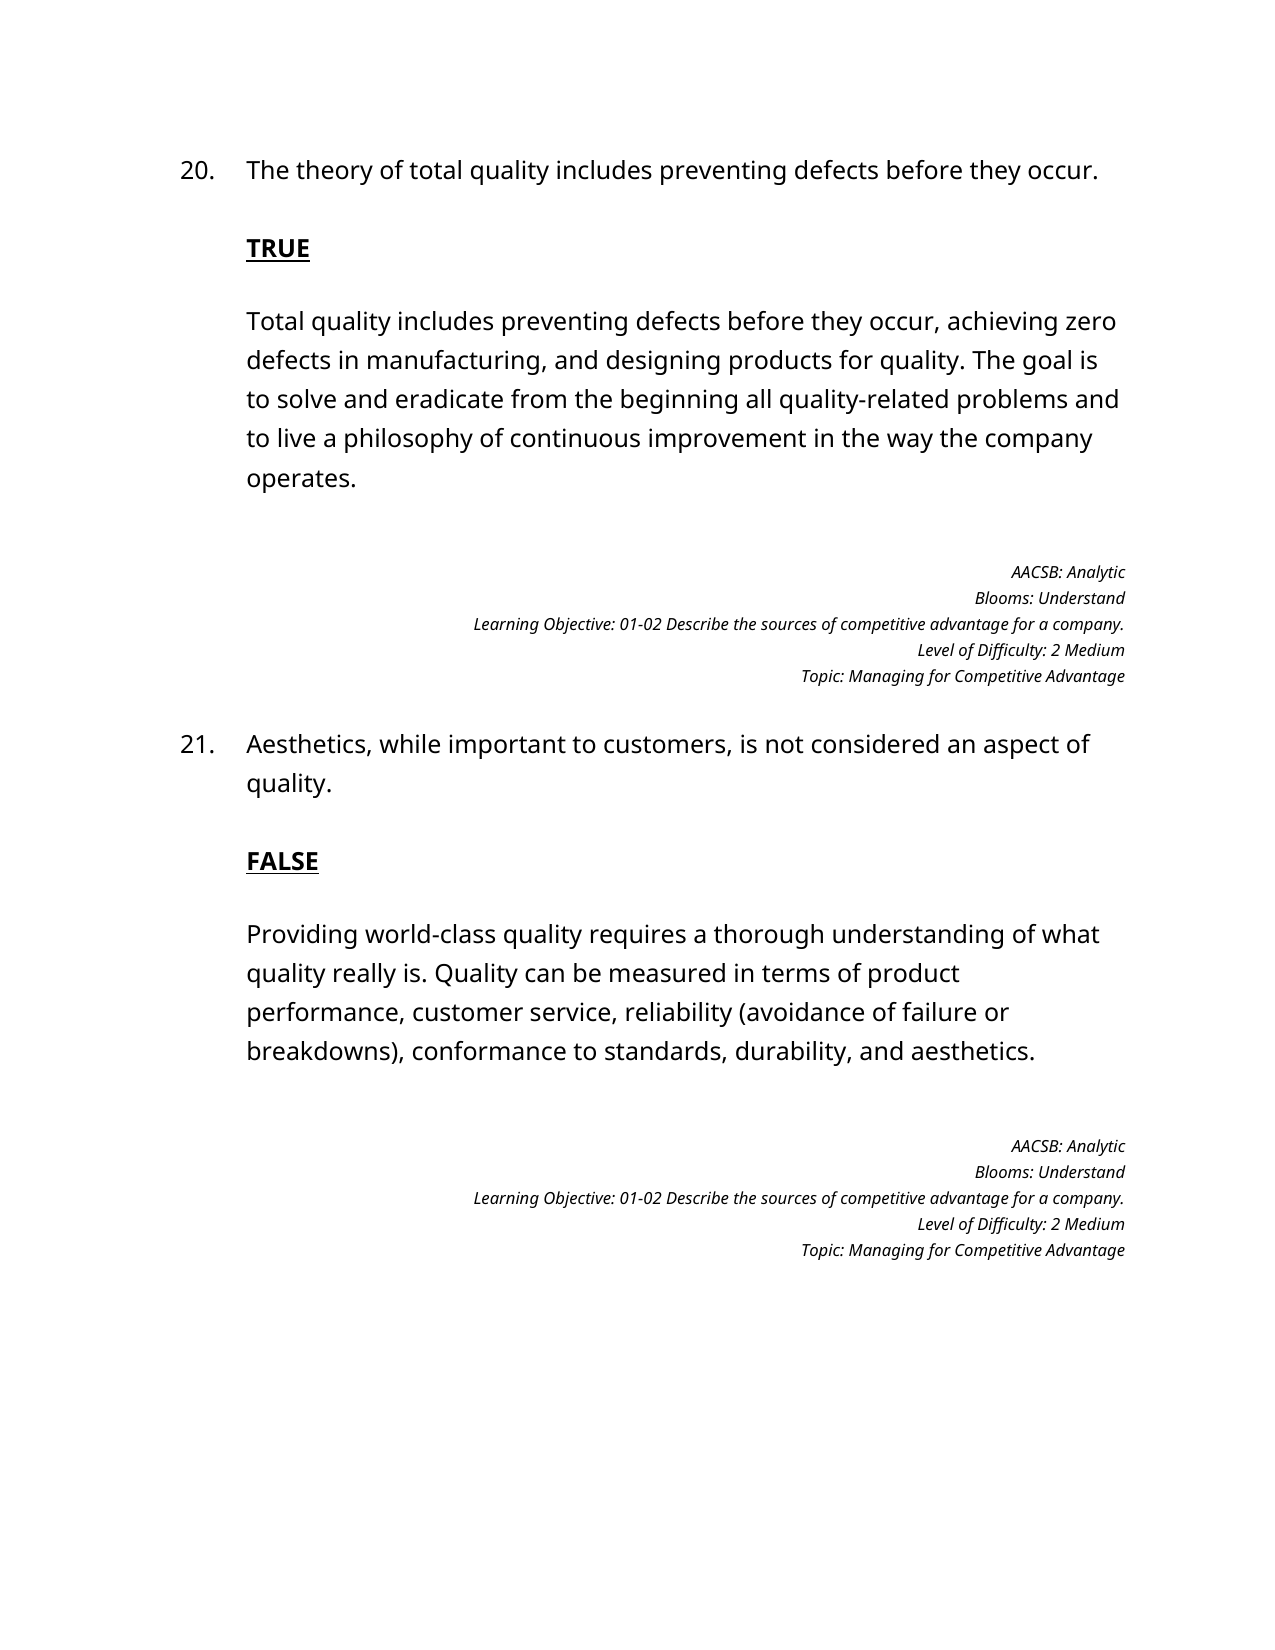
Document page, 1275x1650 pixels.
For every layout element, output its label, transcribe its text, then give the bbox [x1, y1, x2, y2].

table_header 20. [180, 153, 246, 531]
table_header AACSB: Analytic Blooms: Understand Learning Objective: 01-02 Describe the sources of competitive advantage for a company. Level of Difficulty: 2 Medium Topic: Managing for Competitive Advantage [180, 561, 1125, 723]
table_header 21. [180, 726, 246, 1105]
table_header Aesthetics, while important to customers, is not considered an aspect of quality. FALSE Providing world-class quality requires a thorough understanding of what quality really is. Quality can be measured in terms of product performance, customer service, reliability (avoidance of failure or breakdowns), conformance to standards, durability, and aesthetics. [246, 726, 1125, 1105]
table_header AACSB: Analytic Blooms: Understand Learning Objective: 01-02 Describe the sources of competitive advantage for a company. Level of Difficulty: 2 Medium Topic: Managing for Competitive Advantage [180, 1134, 1125, 1297]
table_header The theory of total quality includes preventing defects before they occur. TRUE Total quality includes preventing defects before they occur, achieving zero defects in manufacturing, and designing products for quality. The goal is to solve and eradicate from the beginning all quality-related problems and to live a philosophy of continuous improvement in the way the company operates. [246, 153, 1125, 531]
